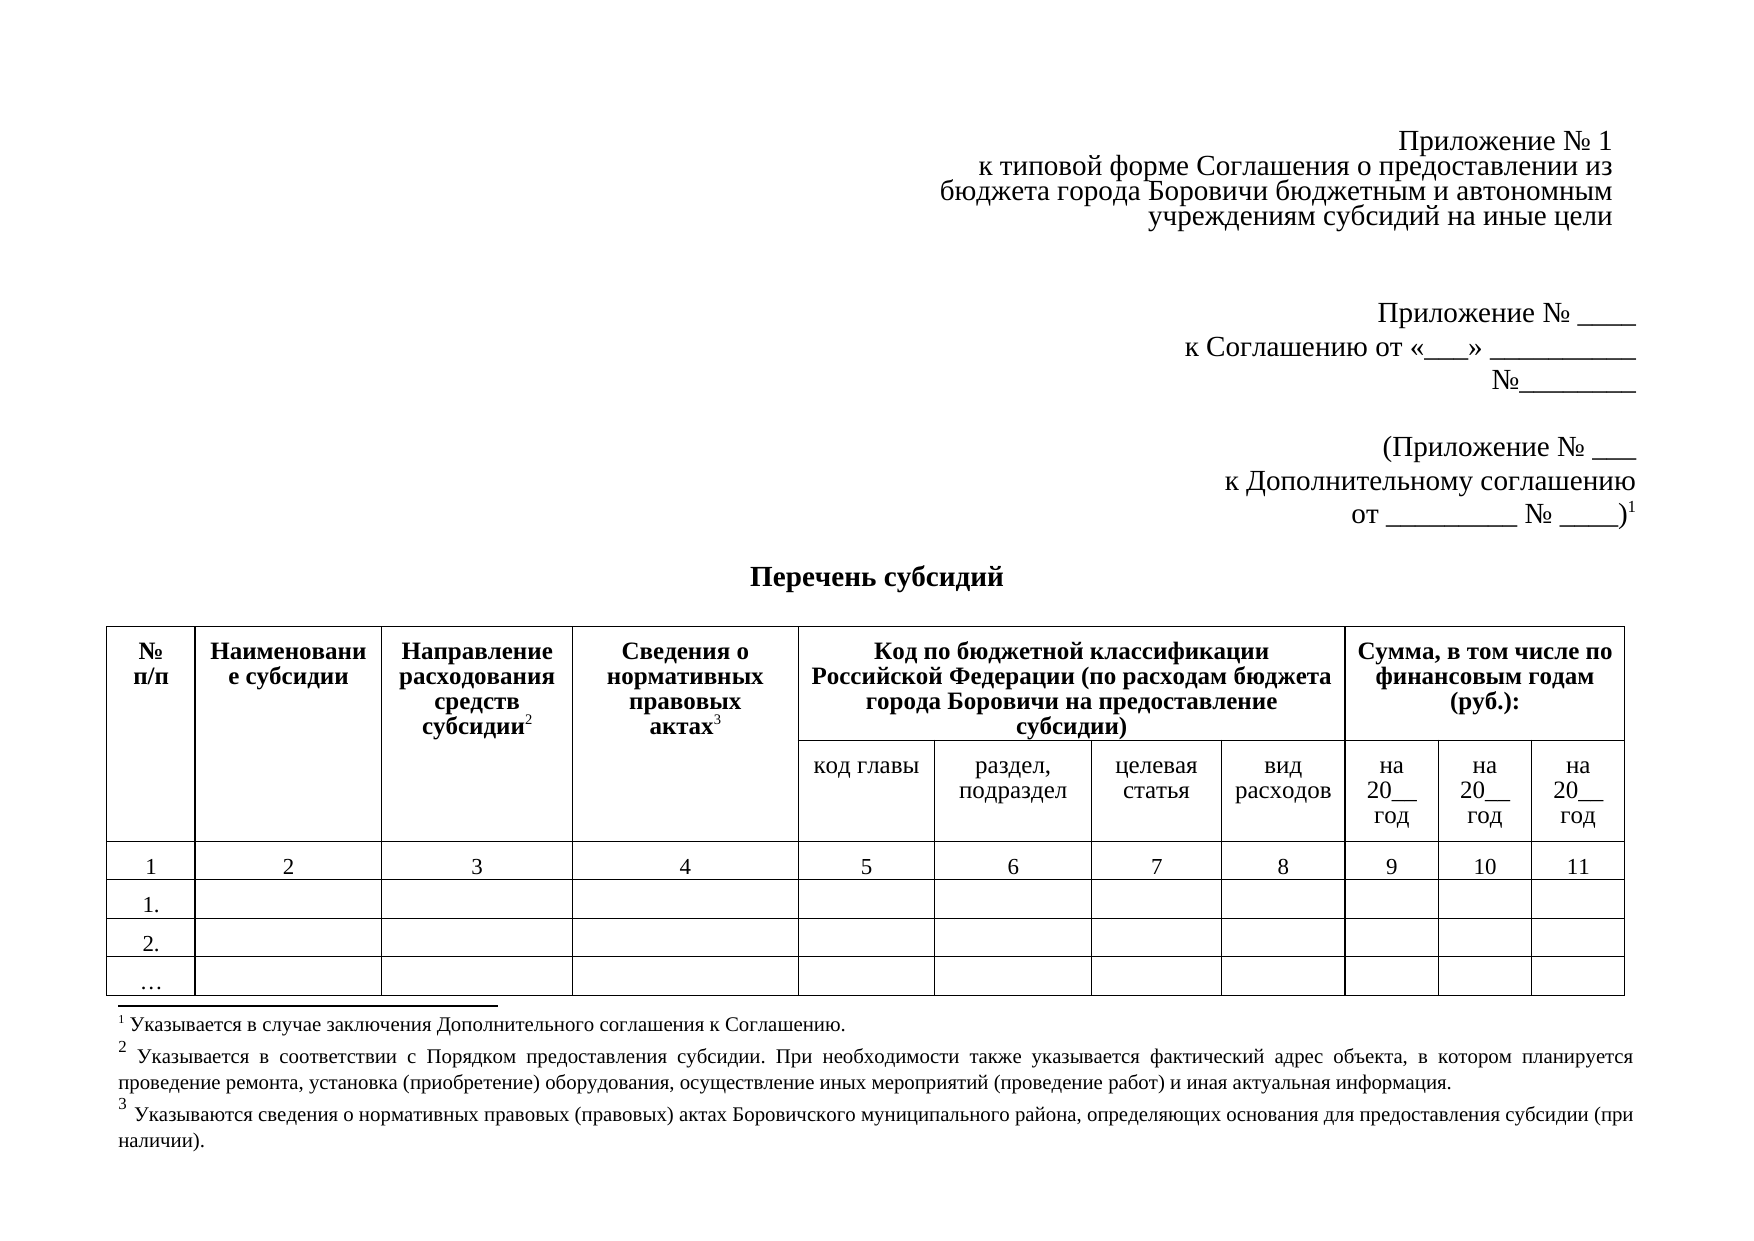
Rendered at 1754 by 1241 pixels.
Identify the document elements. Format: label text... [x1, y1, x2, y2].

table_cell [1346, 919, 1438, 956]
table_cell [1346, 957, 1438, 995]
table_cell 10 [1439, 842, 1531, 879]
table_header Сумма, в том числе по финансовым годам (руб.): [1346, 627, 1624, 739]
table_header Наименование субсидии [196, 627, 381, 841]
table_cell 9 [1346, 842, 1438, 879]
table_header Код по бюджетной классификации Российской Федерации (по расходам бюджета города Боровичи на предоставление субсидии) [799, 627, 1344, 739]
table_header Направление расходования средств субсидии [382, 627, 572, 841]
table_cell 5 [799, 842, 934, 879]
table_cell [573, 919, 798, 956]
text (Приложение № ___ [118, 429, 1636, 463]
table_cell [1092, 919, 1221, 956]
table_cell 4 [573, 842, 798, 879]
table_cell раздел, подраздел [935, 741, 1091, 841]
table_cell 3 [382, 842, 572, 879]
table_cell [1222, 957, 1344, 995]
table_cell [1222, 919, 1344, 956]
table_cell [935, 919, 1091, 956]
table_cell [382, 919, 572, 956]
table_cell [799, 919, 934, 956]
table_cell [382, 957, 572, 995]
table_cell 8 [1222, 842, 1344, 879]
table_cell код главы [799, 741, 934, 841]
table_cell [935, 880, 1091, 918]
table_cell 7 [1092, 842, 1221, 879]
table_cell [1532, 957, 1624, 995]
table_cell [1439, 957, 1531, 995]
table_cell [196, 957, 381, 995]
table_cell на 20__ год [1439, 741, 1531, 841]
table_cell [382, 880, 572, 918]
table_cell [1532, 919, 1624, 956]
text Приложение № ____ [118, 295, 1636, 329]
table_cell на 20__ год [1346, 741, 1438, 841]
table_cell 2. [107, 919, 194, 956]
table_cell [1532, 880, 1624, 918]
table_cell на 20__ год [1532, 741, 1624, 841]
table_cell 1. [107, 880, 194, 918]
table_cell [799, 880, 934, 918]
table_cell [799, 957, 934, 995]
table_cell [1439, 880, 1531, 918]
text №________ [118, 362, 1636, 396]
table_cell 11 [1532, 842, 1624, 879]
table_cell [1092, 880, 1221, 918]
table_header Сведения о нормативных правовых актах [573, 627, 798, 841]
table_cell [1346, 880, 1438, 918]
text к Соглашению от «___» __________ [118, 329, 1636, 362]
text Перечень субсидий [118, 559, 1636, 592]
table_cell 6 [935, 842, 1091, 879]
table_cell [573, 957, 798, 995]
table_cell [1092, 957, 1221, 995]
table_cell [196, 880, 381, 918]
text к Дополнительному соглашению [118, 463, 1636, 497]
table_cell вид расходов [1222, 741, 1344, 841]
table_header № п/п [107, 627, 194, 841]
table_cell [196, 919, 381, 956]
table_cell [1222, 880, 1344, 918]
table_cell [1439, 919, 1531, 956]
table_cell [573, 880, 798, 918]
table_cell … [107, 957, 194, 995]
table_cell целевая статья [1092, 741, 1221, 841]
text от _________ № ____) [118, 497, 1636, 530]
table_cell 1 [107, 842, 194, 879]
table_cell 2 [196, 842, 381, 879]
table_cell [935, 957, 1091, 995]
